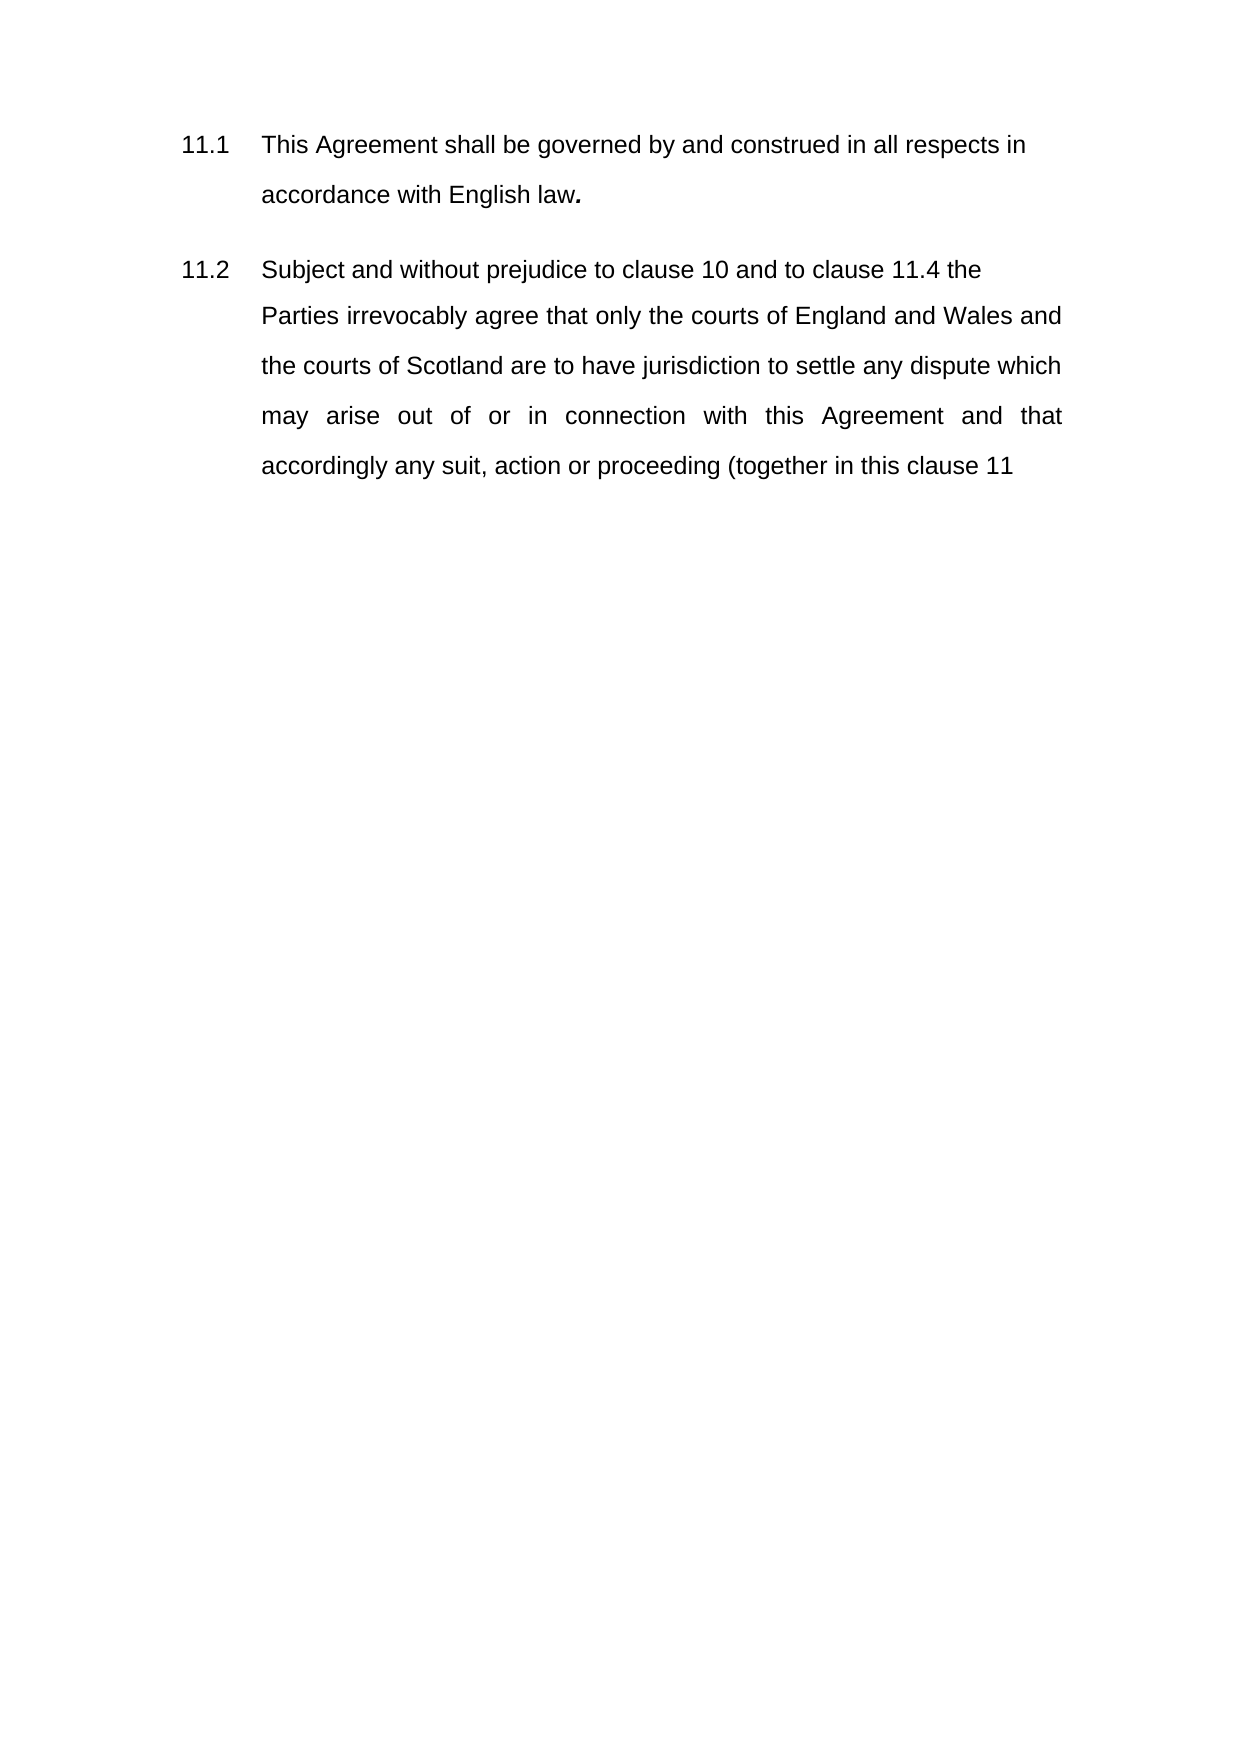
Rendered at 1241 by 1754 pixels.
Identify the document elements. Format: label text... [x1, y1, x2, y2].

text 11.1 This Agreement shall be governed by and construed in all respects in [179, 130, 1071, 159]
text Parties irrevocably agree that only the courts of England and Wales and the courts of Scotland are to have jurisdiction to settle any dispute which may arise out of or in connection with this Agreement and that accordingly any suit, action or proceeding (together in this clause 11 [261, 284, 1063, 484]
text accordance with English law. [261, 180, 1071, 209]
text 11.2 Subject and without prejudice to clause 10 and to clause 11.4 the [179, 255, 1071, 284]
